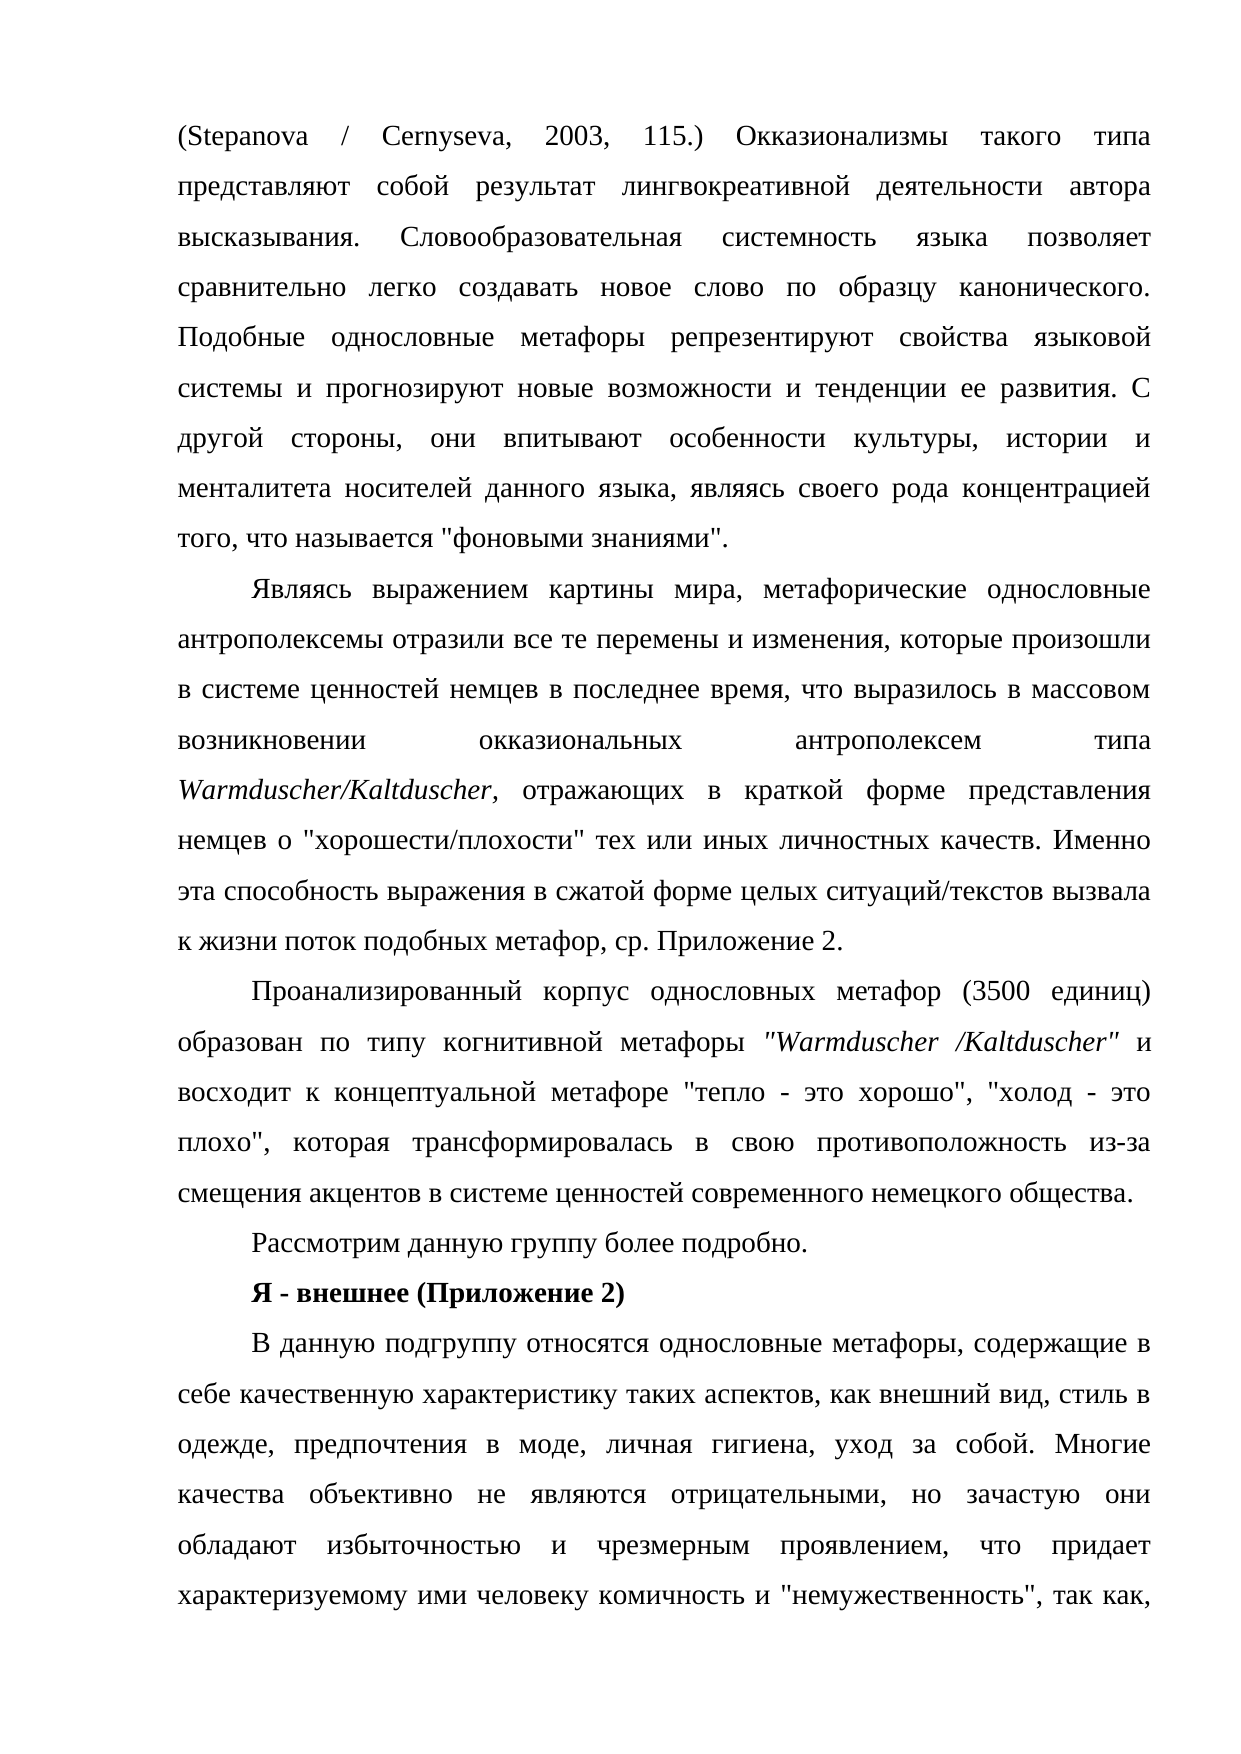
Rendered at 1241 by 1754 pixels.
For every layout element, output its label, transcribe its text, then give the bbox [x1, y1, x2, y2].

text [177, 1326, 1152, 1611]
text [177, 118, 1152, 554]
text Я - внешнее (Приложение 2) [177, 1275, 1152, 1309]
text Являясь выражением картины мира, метафорические однословные антрополексемы отразили все те перемены и изменения, которые произошли в системе ценностей немцев в последнее время, что выразилось в массовом возникновении окказиональных антрополексем типа Warmduscher/Kaltduscher, отражающих в краткой форме представления немцев о "хорошести/плохости" тех или иных личностных качеств. Именно эта способность выражения в сжатой форме целых ситуаций/текстов вызвала к жизни поток подобных метафор, ср. Приложение 2. [177, 571, 1152, 957]
text Проанализированный корпус однословных метафор (3500 единиц) образован по типу когнитивной метафоры "Warmduscher /Kaltduscher" и восходит к концептуальной метафоре "тепло - это хорошо", "холод - это плохо", которая трансформировалась в свою противоположность из-за смещения акцентов в системе ценностей современного немецкого общества. [177, 973, 1152, 1208]
text Рассмотрим данную группу более подробно. [177, 1225, 1152, 1258]
